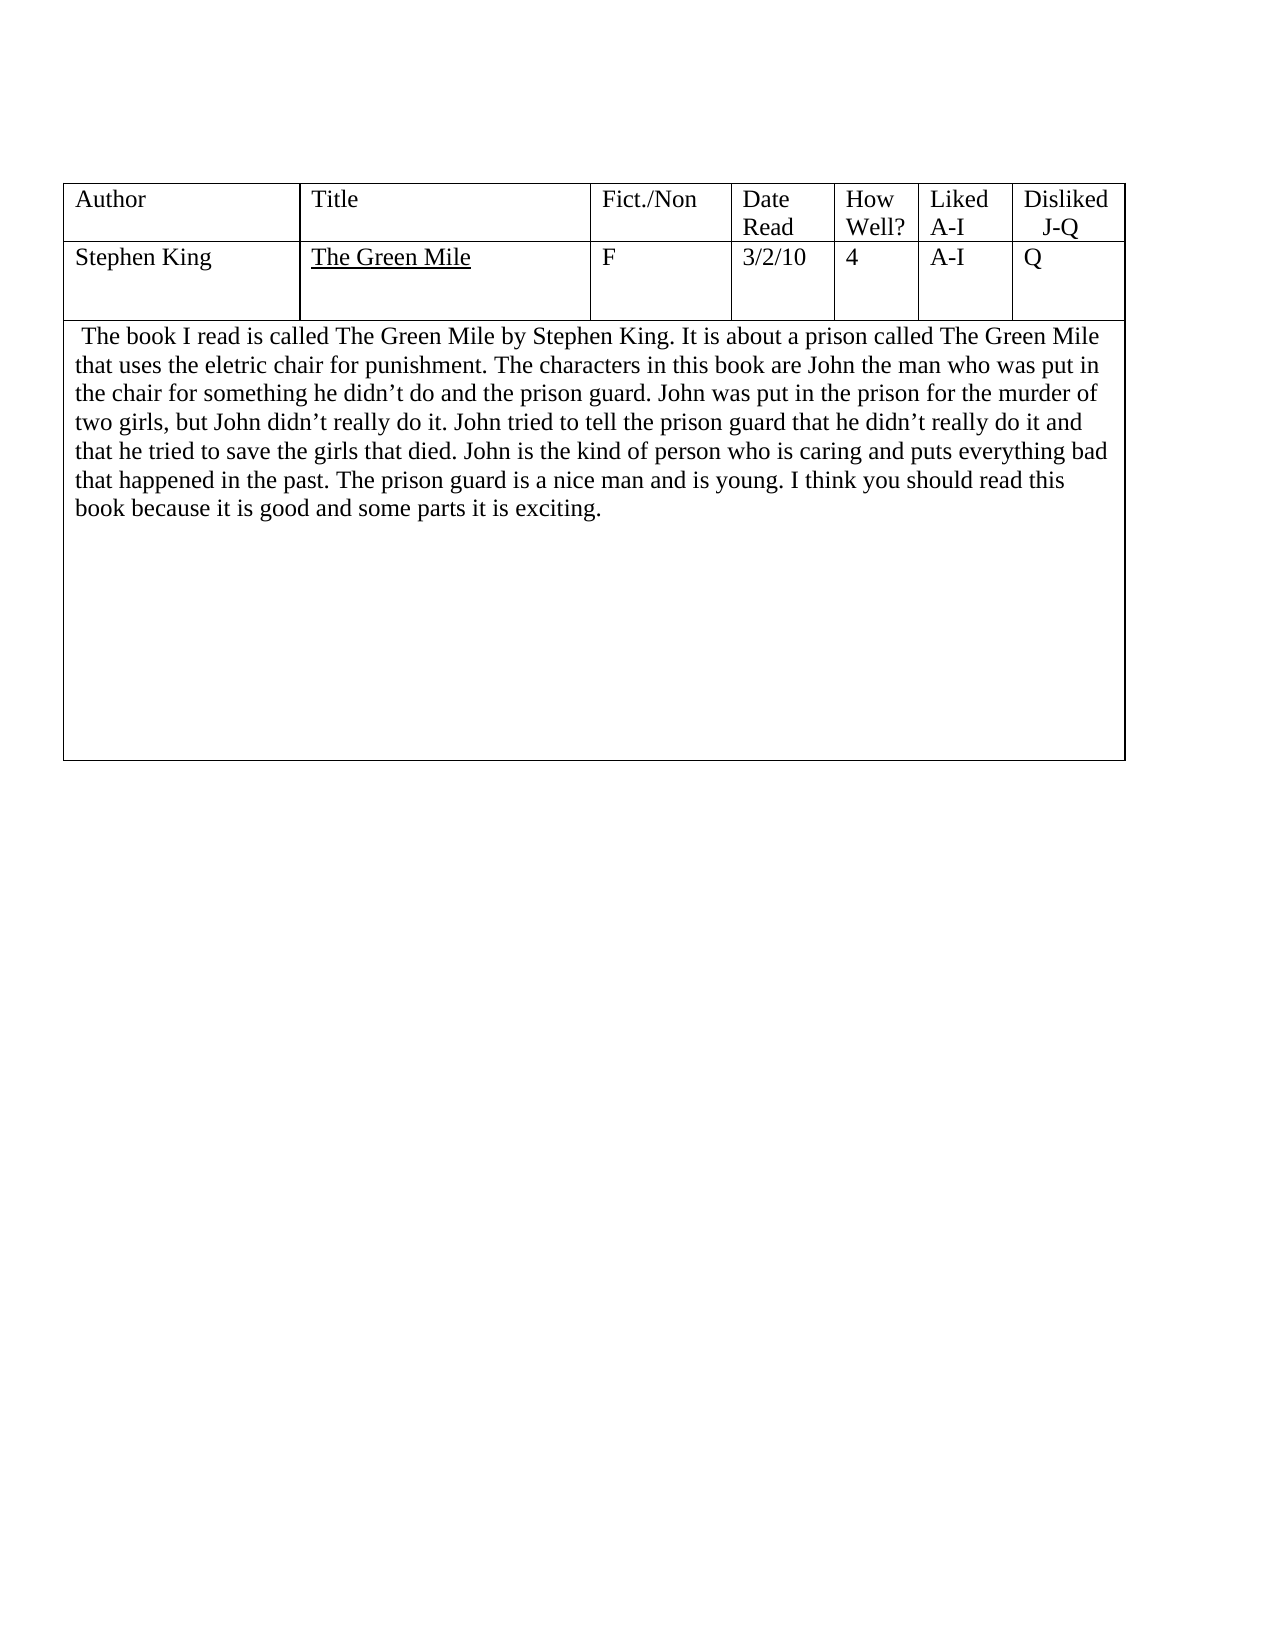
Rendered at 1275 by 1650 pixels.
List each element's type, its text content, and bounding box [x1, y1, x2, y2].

table_cell The Green Mile [301, 242, 590, 320]
table_header How Well? [835, 184, 918, 241]
table_cell [591, 242, 731, 320]
table_cell Q [1013, 242, 1124, 320]
table_cell A-I [919, 242, 1012, 320]
table_cell [835, 242, 918, 320]
table_header Date Read [732, 184, 834, 241]
table_cell Stephen King [64, 242, 299, 320]
table_header Liked A-I [919, 184, 1012, 241]
table_header Disliked J-Q [1013, 184, 1124, 241]
table_cell The book I read is called The Green Mile by Stephen King. It is about a prison called The Green Mile that uses the eletric chair for punishment. The characters in this book are John the man who was put in the chair for something he didn’t do and the prison guard. John was put in the prison for the murder of two girls, but John didn’t really do it. John tried to tell the prison guard that he didn’t really do it and that he tried to save the girls that died. John is the kind of person who is caring and puts everything bad that happened in the past. The prison guard is a nice man and is young. I think you should read this book because it is good and some parts it is exciting. [64, 321, 1124, 759]
table_header Author [64, 184, 299, 241]
table_header Fict./Non [591, 184, 731, 241]
table_header Title [301, 184, 590, 241]
table_cell 3/2/10 [732, 242, 834, 320]
